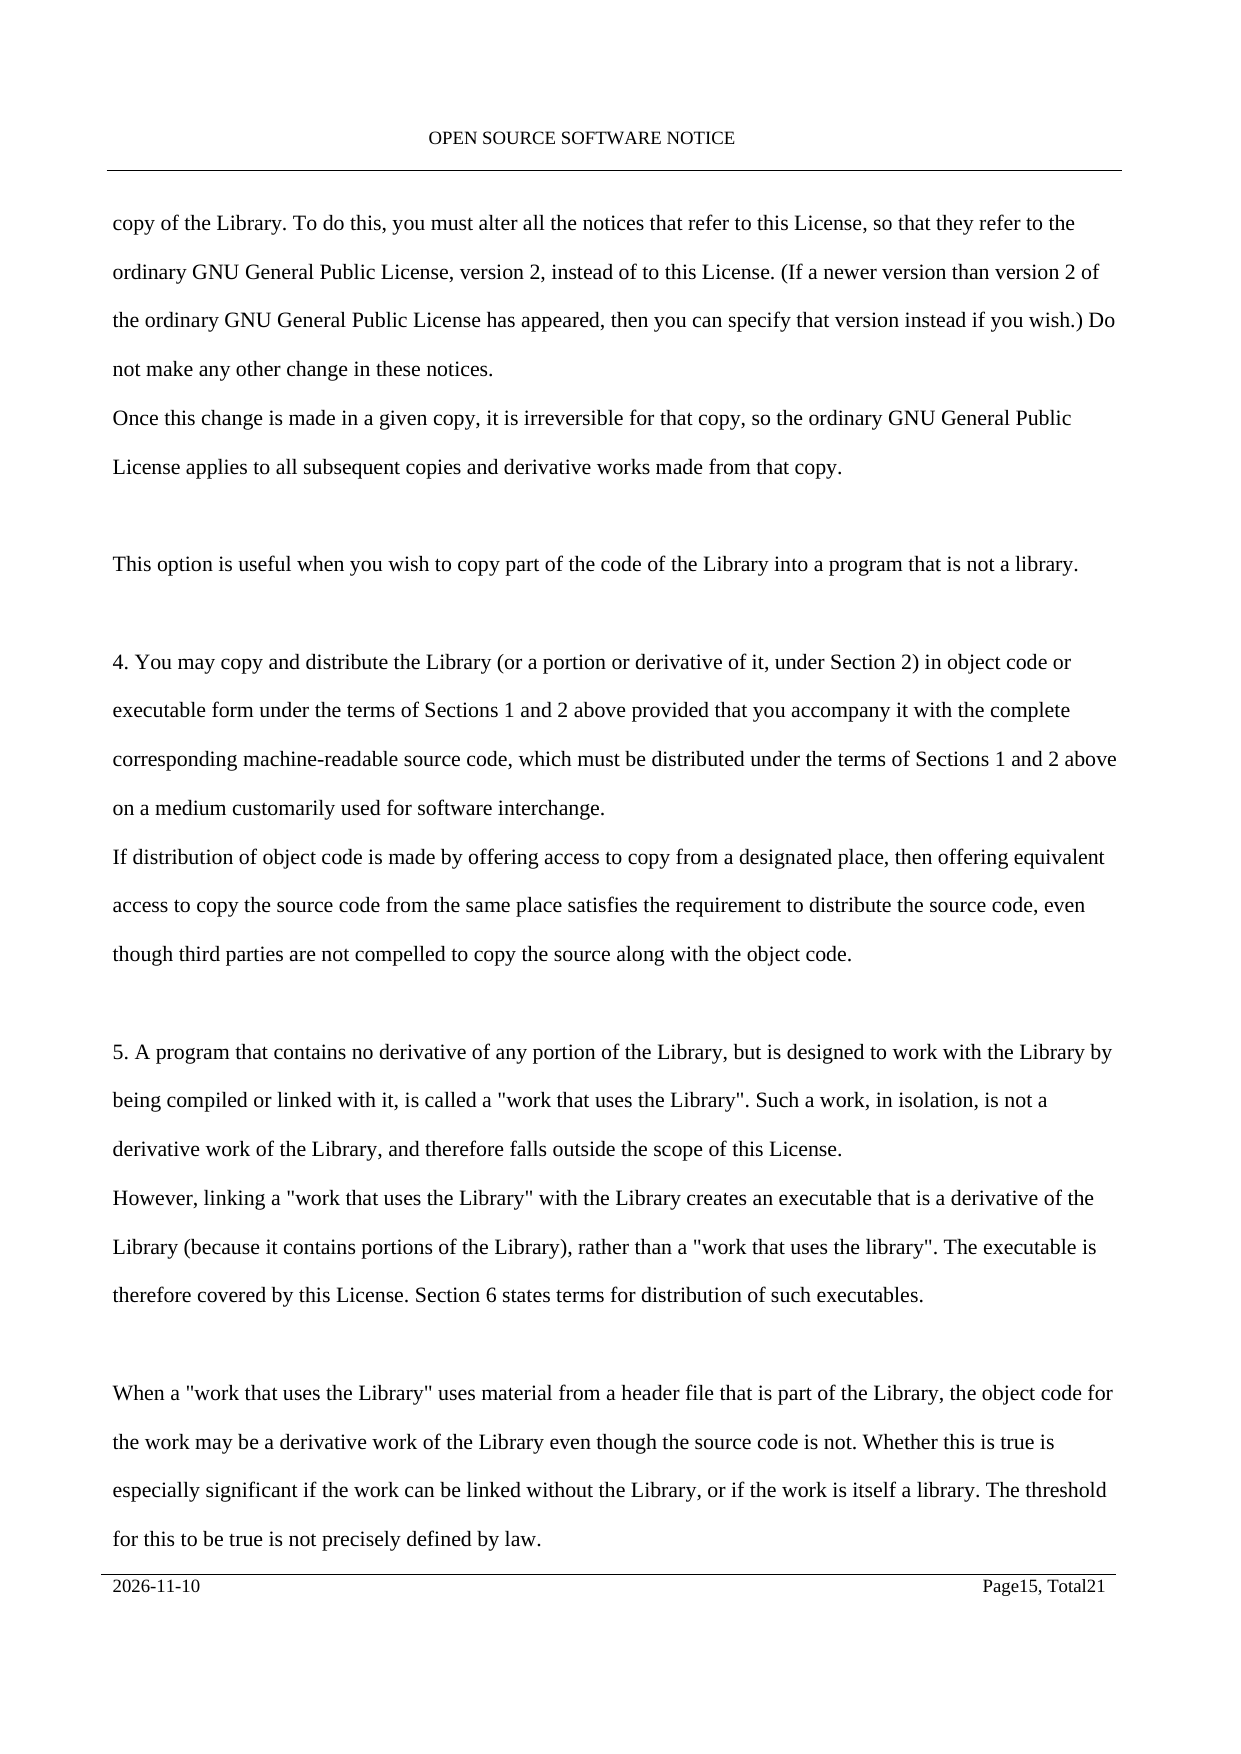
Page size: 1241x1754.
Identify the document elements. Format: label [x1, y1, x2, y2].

text [112, 206, 1128, 1555]
